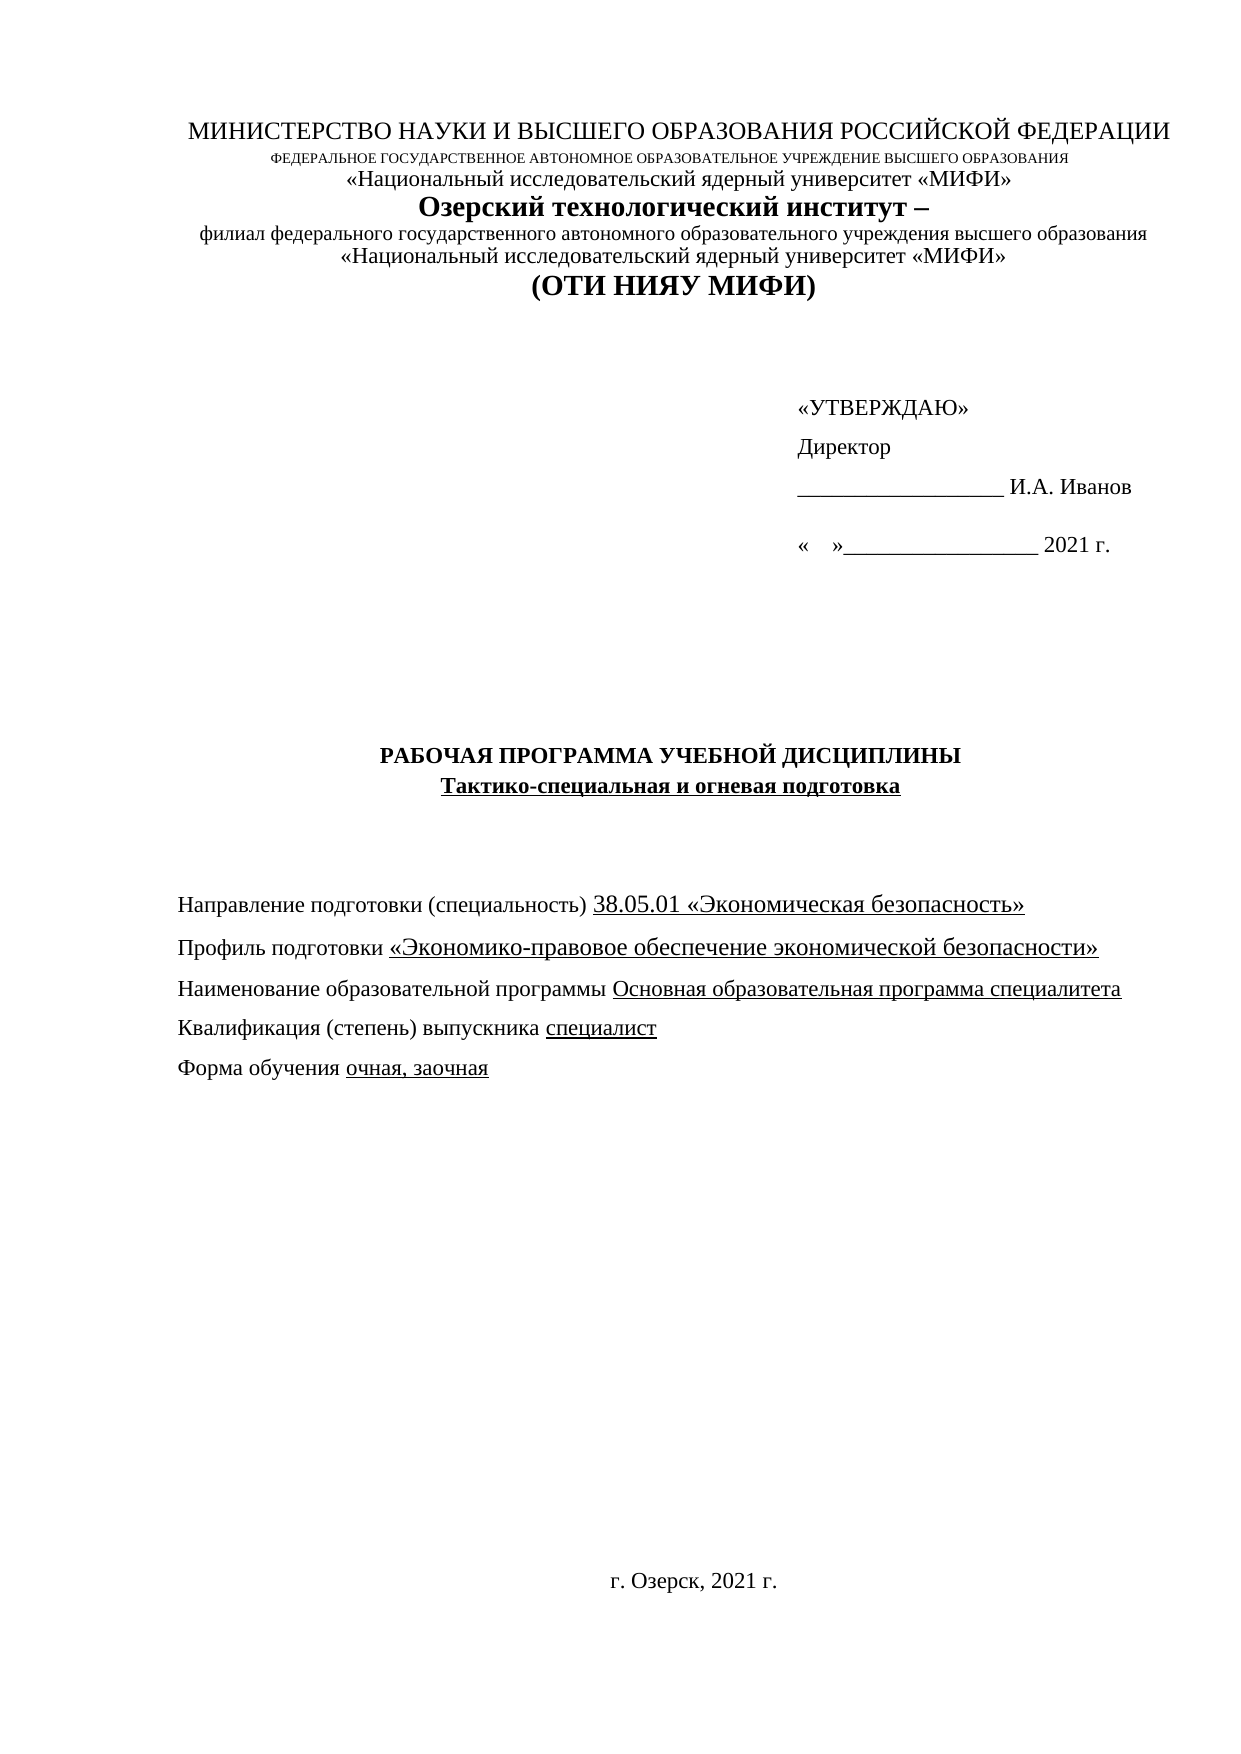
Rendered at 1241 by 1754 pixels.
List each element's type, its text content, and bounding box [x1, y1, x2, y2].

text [177, 1567, 1152, 1593]
table_cell (ОТИ НИЯУ МИФИ) [166, 268, 1181, 303]
text «УТВЕРЖДАЮ» [797, 394, 1152, 420]
text __________________ И.А. Иванов [797, 473, 1152, 499]
text Направление подготовки (специальность) 38.05.01 «Экономическая безопасность» [177, 889, 1164, 917]
text Тактико-специальная и огневая подготовка [177, 772, 1164, 799]
table_cell «Национальный исследовательский ядерный университет «МИФИ» [166, 168, 1181, 191]
text Форма обучения очная, заочная [177, 1054, 1164, 1080]
table_cell Озерский технологический институт – [166, 191, 1181, 222]
text Директор [797, 433, 1152, 460]
text Наименование образовательной программы Основная образовательная программа специалитета [177, 975, 1164, 1001]
text Квалификация (степень) выпускника специалист [177, 1014, 1164, 1041]
text РАБОЧАЯ ПРОГРАММА УЧЕБНОЙ ДИСЦИПЛИНЫ [177, 742, 1164, 768]
text Профиль подготовки «Экономико-правовое обеспечение экономической безопасности» [177, 932, 1164, 961]
table_cell филиал федерального государственного автономного образовательного учреждения высшего образования «Национальный исследовательский ядерный университет «МИФИ» [166, 222, 1181, 268]
text «…»_________________ 2021 г. [797, 531, 1152, 557]
table_header МИНИСТЕРСТВО НАУКИ И ВЫСШЕГО ОБРАЗОВАНИЯ РОССИЙСКОЙ ФЕДЕРАЦИИ ФЕДЕРАЛЬНОЕ ГОСУДАРСТВЕННОЕ АВТОНОМНОЕ ОБРАЗОВАТЕЛЬНОЕ УЧРЕЖДЕНИЕ ВЫСШЕГО ОБРАЗОВАНИЯ [166, 118, 1181, 168]
